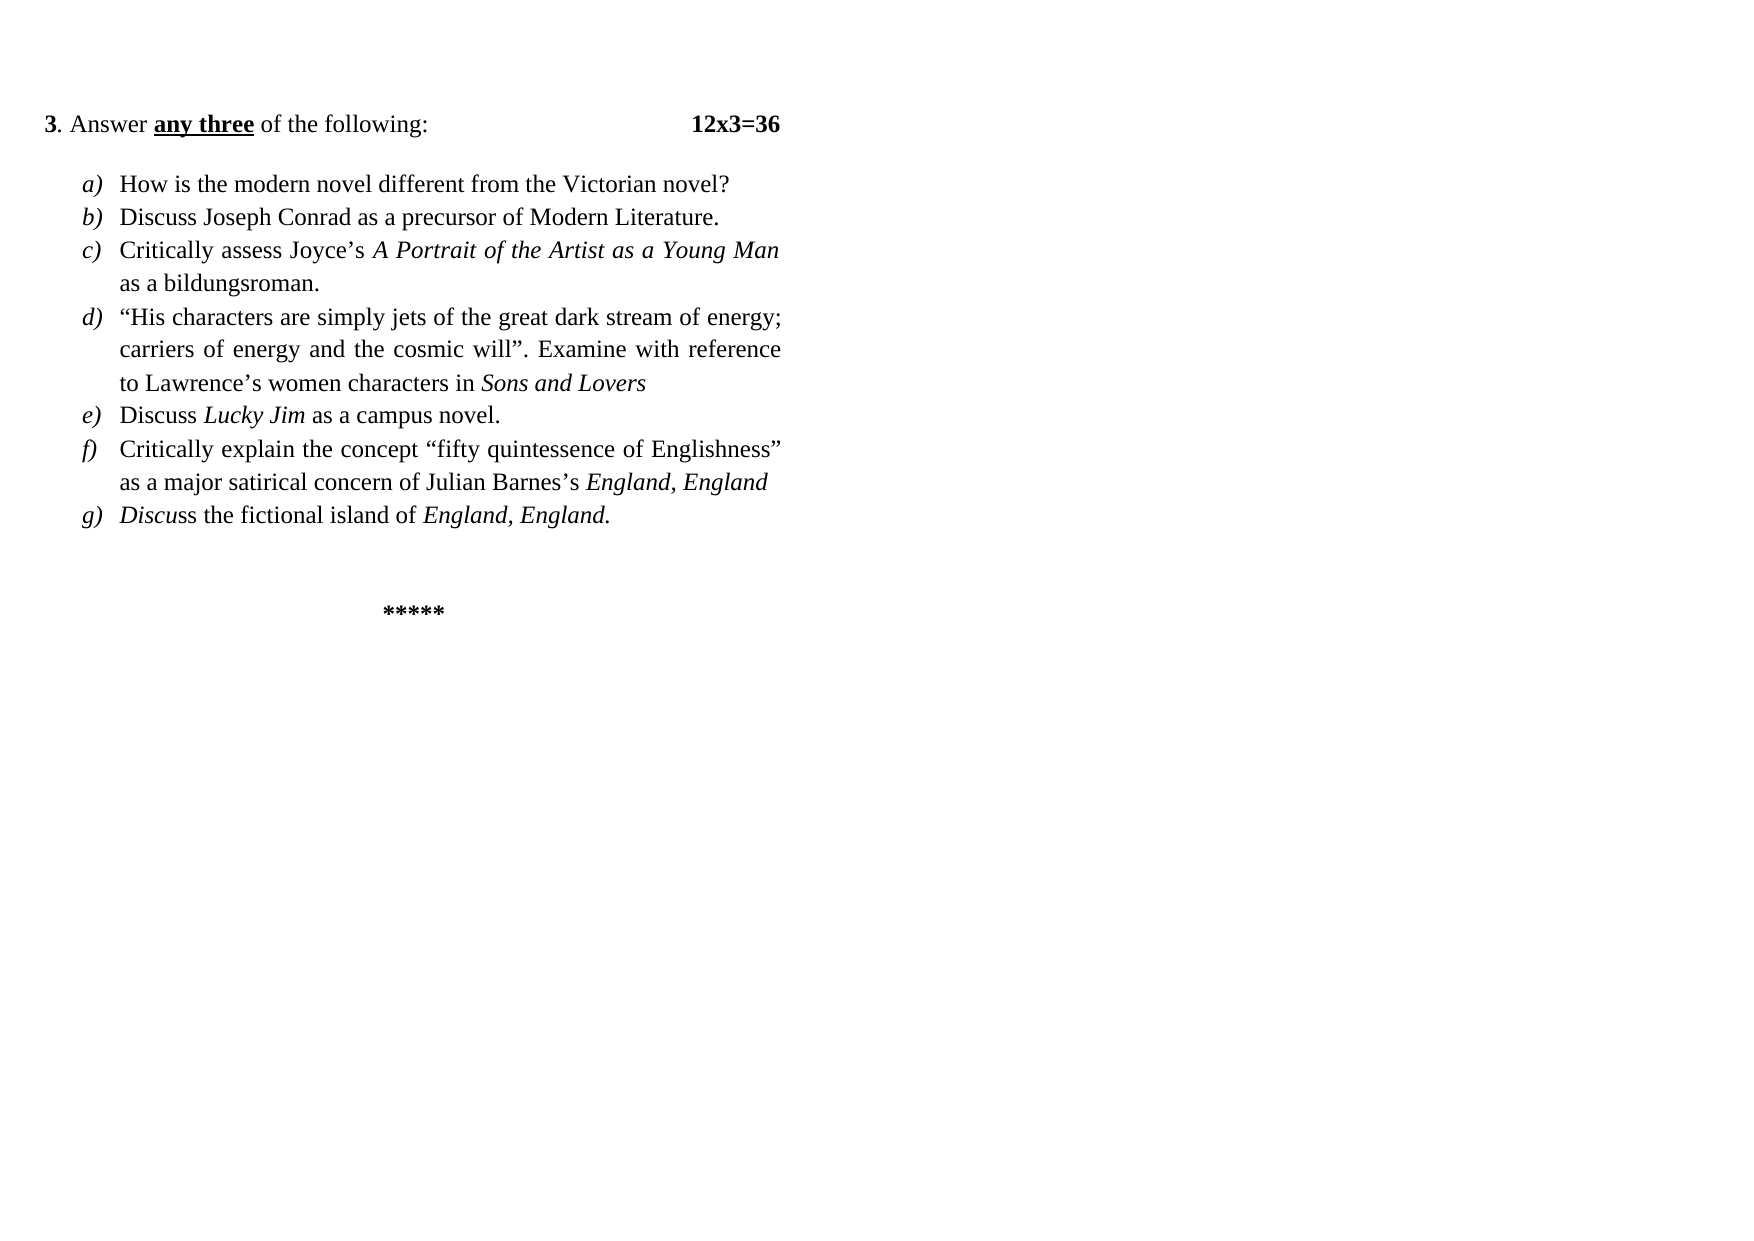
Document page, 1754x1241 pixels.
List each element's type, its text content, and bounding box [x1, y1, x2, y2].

list Discuss Joseph Conrad as a precursor of Modern Literature. [82, 202, 783, 231]
text ***** [44, 599, 783, 627]
list Critically explain the concept “fifty quintessence of Englishness” as a major satirical concern of Julian Barnes’s England, England [82, 434, 783, 495]
list Critically assess Joyce’s A Portrait of the Artist as a Young Man as a bildungsroman. [82, 236, 783, 297]
list How is the modern novel different from the Victorian novel? [82, 169, 783, 198]
list “His characters are simply jets of the great dark stream of energy; carriers of energy and the cosmic will”. Examine with reference to Lawrence’s women characters in Sons and Lovers [82, 302, 783, 396]
list Discuss Lucky Jim as a campus novel. [82, 401, 783, 429]
text 3. Answer any three of the following: 12x3=36 [44, 109, 783, 138]
list Discuss the fictional island of England, England. [82, 500, 783, 528]
